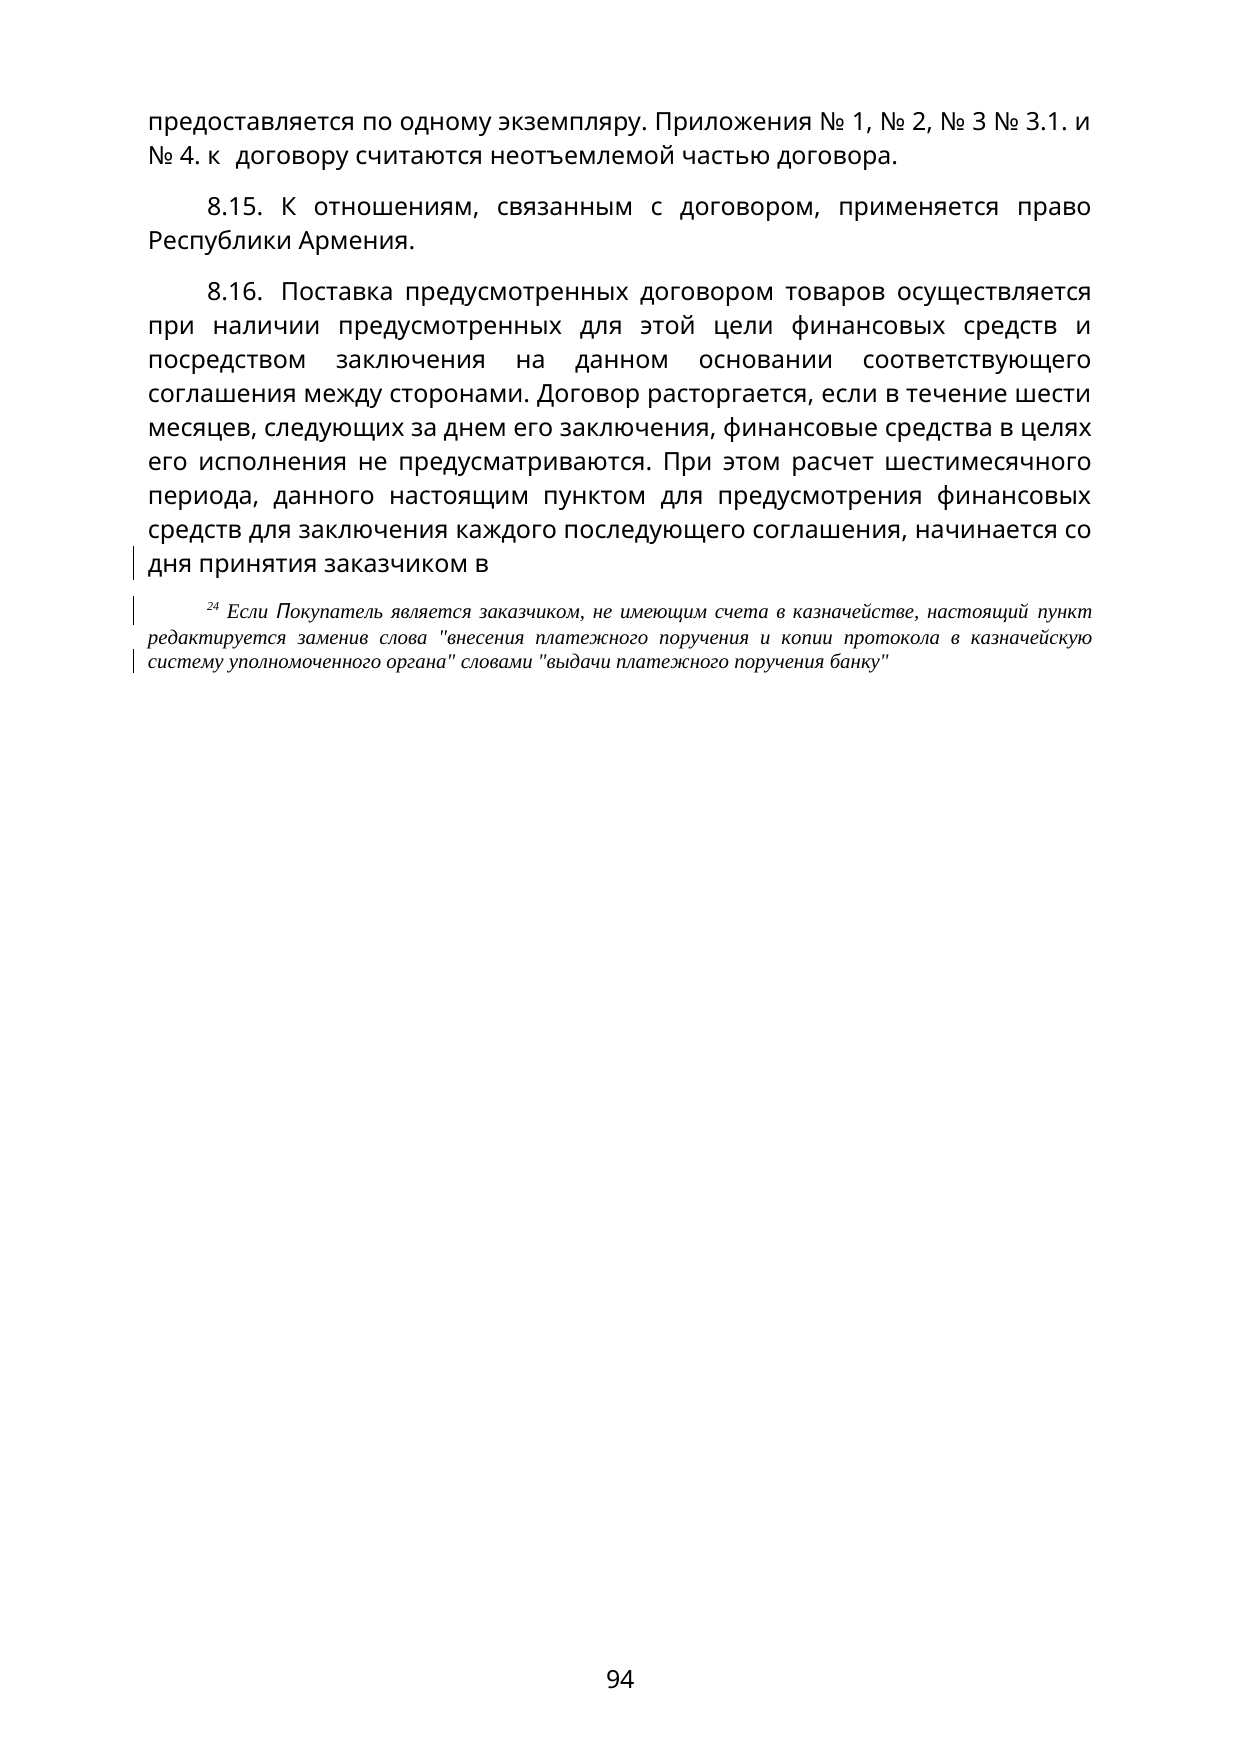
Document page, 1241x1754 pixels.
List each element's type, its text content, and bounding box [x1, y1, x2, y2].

text 8.16. Поставка предусмотренных договором товаров осуществляется при наличии предусмотренных для этой цели финансовых средств и посредством заключения на данном основании соответствующего соглашения между сторонами. Договор расторгается, если в течение шести месяцев, следующих за днем его заключения, финансовые средства в целях его исполнения не предусматриваются. При этом расчет шестимесячного периода, данного настоящим пунктом для предусмотрения финансовых средств для заключения каждого последующего соглашения, начинается со дня принятия заказчиком в [148, 273, 1092, 580]
text 8.15. К отношениям, связанным с договором, применяется право Республики Армения. [148, 188, 1092, 257]
text 24 Если Покупатель является заказчиком, не имеющим счета в казначействе, настоящий пункт редактируется заменив слова "внесения платежного поручения и копии протокола в казначейскую систему уполномоченного органа" словами "выдачи платежного поручения банку" [148, 596, 1092, 673]
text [148, 103, 1092, 172]
